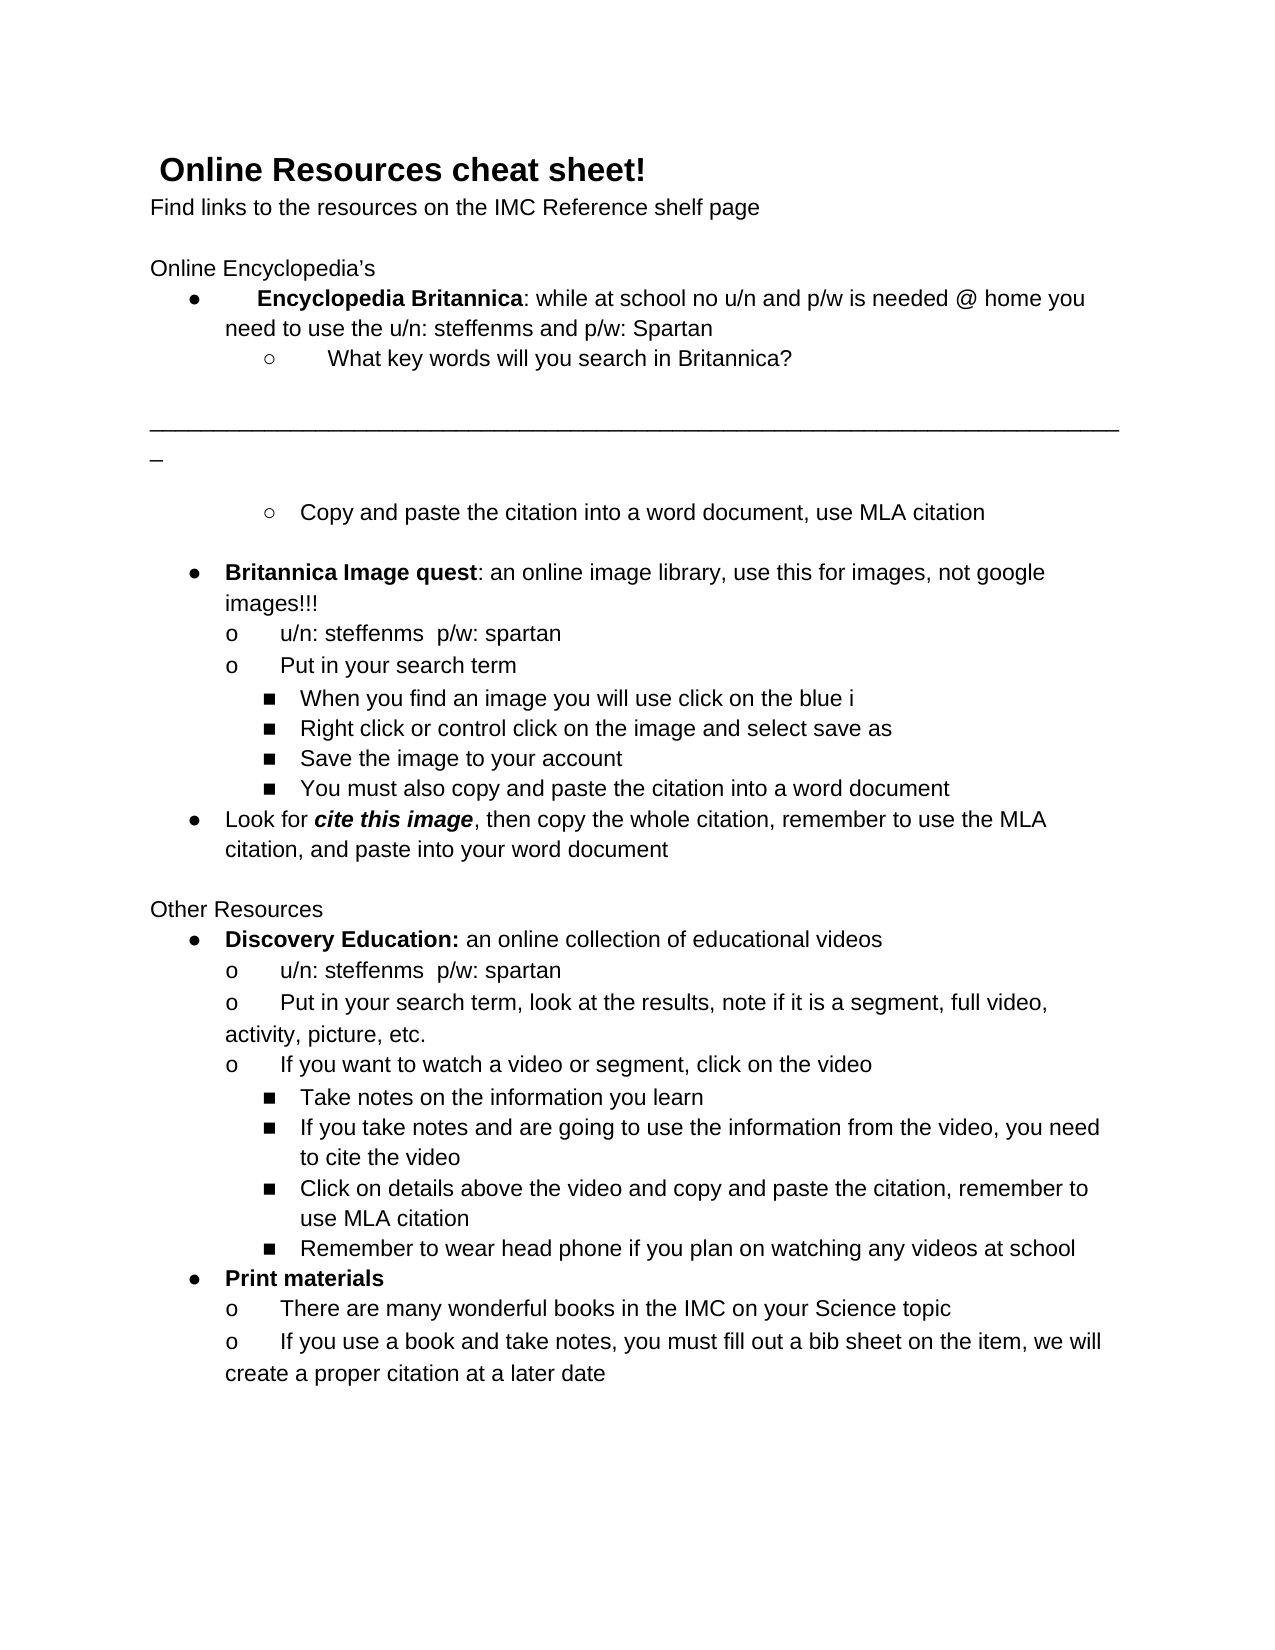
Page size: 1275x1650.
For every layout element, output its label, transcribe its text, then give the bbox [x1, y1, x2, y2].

text Online Resources cheat sheet! [150, 150, 1125, 188]
list Remember to wear head phone if you plan on watching any videos at school [262, 1235, 1125, 1261]
text o u/n: steffenms p/w: spartan [150, 957, 1125, 985]
text Find links to the resources on the IMC Reference shelf page [150, 194, 1125, 221]
list Take notes on the information you learn [262, 1084, 1125, 1110]
text o Put in your search term, look at the results, note if it is a segment, full video, activity, picture, etc. [225, 989, 1125, 1048]
list Britannica Image quest: an online image library, use this for images, not google images!!! [187, 559, 1125, 616]
list Click on details above the video and copy and paste the citation, remember to use MLA citation [262, 1174, 1125, 1231]
list Right click or control click on the image and select save as [262, 715, 1125, 741]
list What key words will you search in Britannica? [262, 345, 1125, 372]
text o If you use a book and take notes, you must fill out a bib sheet on the item, we will create a proper citation at a later date [225, 1328, 1125, 1386]
text Other Resources [150, 896, 1125, 922]
text o There are many wonderful books in the IMC on your Science topic [150, 1295, 1125, 1324]
list Encyclopedia Britannica: while at school no u/n and p/w is needed @ home you need to use the u/n: steffenms and p/w: Spartan [187, 285, 1125, 341]
list You must also copy and paste the citation into a word document [262, 775, 1125, 802]
text o u/n: steffenms p/w: spartan [150, 620, 1125, 648]
text o If you want to watch a video or segment, click on the video [150, 1051, 1125, 1080]
text Online Encyclopedia’s [150, 254, 1125, 281]
list Discovery Education: an online collection of educational videos [187, 926, 1125, 953]
list If you take notes and are going to use the information from the video, you need to cite the video [262, 1114, 1125, 1171]
list Copy and paste the citation into a word document, use MLA citation [262, 499, 1125, 525]
list Look for cite this image, then copy the whole citation, remember to use the MLA citation, and paste into your word document [187, 806, 1125, 862]
list When you find an image you will use click on the blue i [262, 685, 1125, 711]
text o Put in your search term [150, 652, 1125, 681]
list Print materials [187, 1265, 1125, 1292]
list Save the image to your account [262, 745, 1125, 771]
text _____________________________________________________________________________ [150, 406, 1125, 464]
